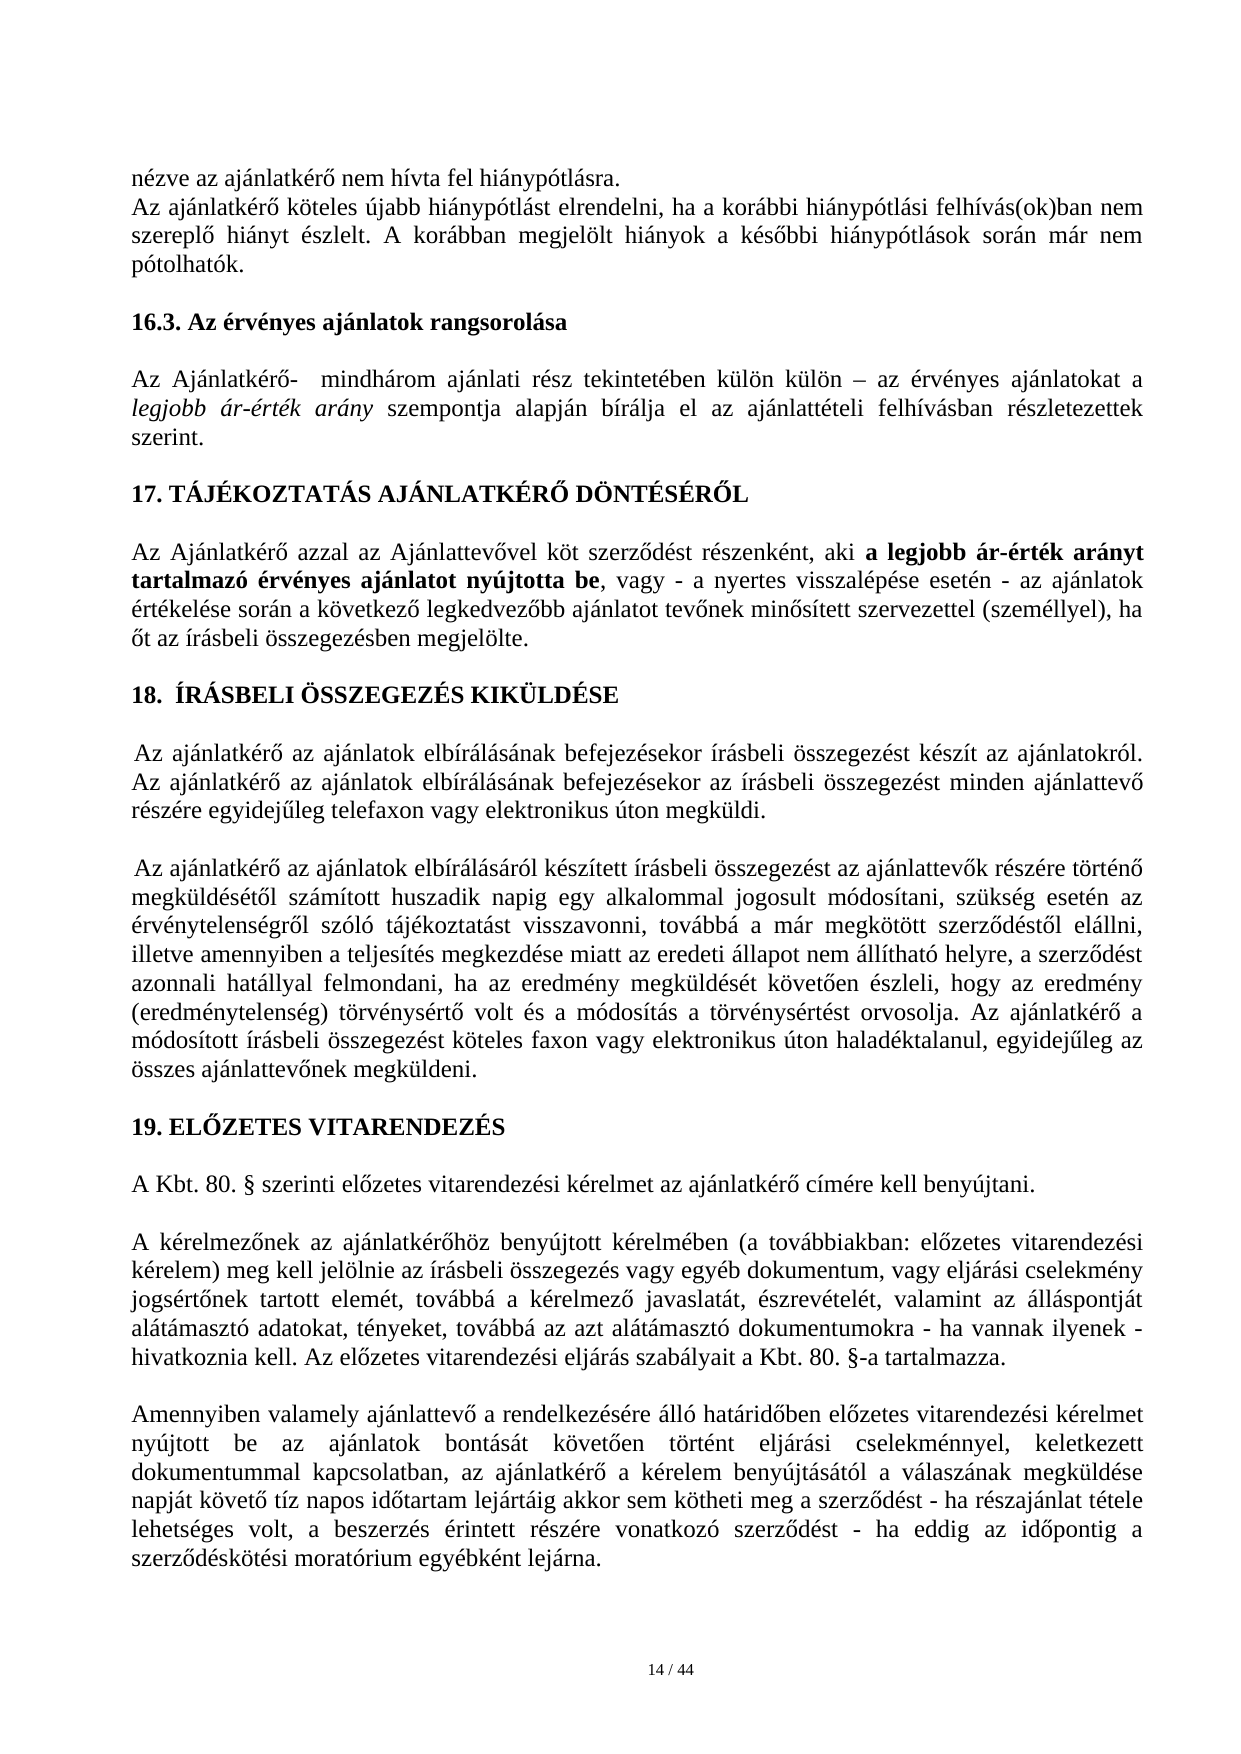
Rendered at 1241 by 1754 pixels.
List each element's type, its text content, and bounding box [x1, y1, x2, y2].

text Az Ajánlatkérő azzal az Ajánlattevővel köt szerződést részenként, aki a legjobb ár-érték arányt tartalmazó érvényes ajánlatot nyújtotta be, vagy - a nyertes visszalépése esetén - az ajánlatok értékelése során a következő legkedvezőbb ajánlatot tevőnek minősített szervezettel (személlyel), ha őt az írásbeli összegezésben megjelölte. [131, 537, 1144, 652]
text A kérelmezőnek az ajánlatkérőhöz benyújtott kérelmében (a továbbiakban: előzetes vitarendezési kérelem) meg kell jelölnie az írásbeli összegezés vagy egyéb dokumentum, vagy eljárási cselekmény jogsértőnek tartott elemét, továbbá a kérelmező javaslatát, észrevételét, valamint az álláspontját alátámasztó adatokat, tényeket, továbbá az azt alátámasztó dokumentumokra - ha vannak ilyenek - hivatkoznia kell. Az előzetes vitarendezési eljárás szabályait a Kbt. 80. §-a tartalmazza. [131, 1227, 1144, 1370]
text 19. ELŐZETES VITARENDEZÉS [131, 1112, 1144, 1140]
subtitle 17. TÁJÉKOZTATÁS AJÁNLATKÉRŐ DÖNTÉSÉRŐL [131, 479, 1144, 508]
text Az Ajánlatkérő- mindhárom ajánlati rész tekintetében külön külön – az érvényes ajánlatokat a legjobb ár-érték arány szempontja alapján bírálja el az ajánlattételi felhívásban részletezettek szerint. [131, 364, 1144, 450]
text Az ajánlatkérő az ajánlatok elbírálásáról készített írásbeli összegezést az ajánlattevők részére történő megküldésétől számított huszadik napig egy alkalommal jogosult módosítani, szükség esetén az érvénytelenségről szóló tájékoztatást visszavonni, továbbá a már megkötött szerződéstől elállni, illetve amennyiben a teljesítés megkezdése miatt az eredeti állapot nem állítható helyre, a szerződést azonnali hatállyal felmondani, ha az eredmény megküldését követően észleli, hogy az eredmény (eredménytelenség) törvénysértő volt és a módosítás a törvénysértést orvosolja. Az ajánlatkérő a módosított írásbeli összegezést köteles faxon vagy elektronikus úton haladéktalanul, egyidejűleg az összes ajánlattevőnek megküldeni. [131, 853, 1144, 1083]
text Az ajánlatkérő az ajánlatok elbírálásának befejezésekor írásbeli összegezést készít az ajánlatokról. Az ajánlatkérő az ajánlatok elbírálásának befejezésekor az írásbeli összegezést minden ajánlattevő részére egyidejűleg telefaxon vagy elektronikus úton megküldi. [131, 738, 1144, 824]
text Amennyiben valamely ajánlattevő a rendelkezésére álló határidőben előzetes vitarendezési kérelmet nyújtott be az ajánlatok bontását követően történt eljárási cselekménnyel, keletkezett dokumentummal kapcsolatban, az ajánlatkérő a kérelem benyújtásától a válaszának megküldése napját követő tíz napos időtartam lejártáig akkor sem kötheti meg a szerződést - ha részajánlat tétele lehetséges volt, a beszerzés érintett részére vonatkozó szerződést - ha eddig az időpontig a szerződéskötési moratórium egyébként lejárna. [131, 1399, 1144, 1572]
subtitle 18. ÍRÁSBELI ÖSSZEGeZÉS KIKÜLDÉSE [131, 680, 1144, 709]
text 16.3. Az érvényes ajánlatok rangsorolása [131, 307, 1144, 335]
text A Kbt. 80. § szerinti előzetes vitarendezési kérelmet az ajánlatkérő címére kell benyújtani. [131, 1169, 1144, 1198]
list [131, 163, 1144, 192]
list Az ajánlatkérő köteles újabb hiánypótlást elrendelni, ha a korábbi hiánypótlási felhívás(ok)ban nem szereplő hiányt észlelt. A korábban megjelölt hiányok a későbbi hiánypótlások során már nem pótolhatók. [131, 192, 1144, 278]
